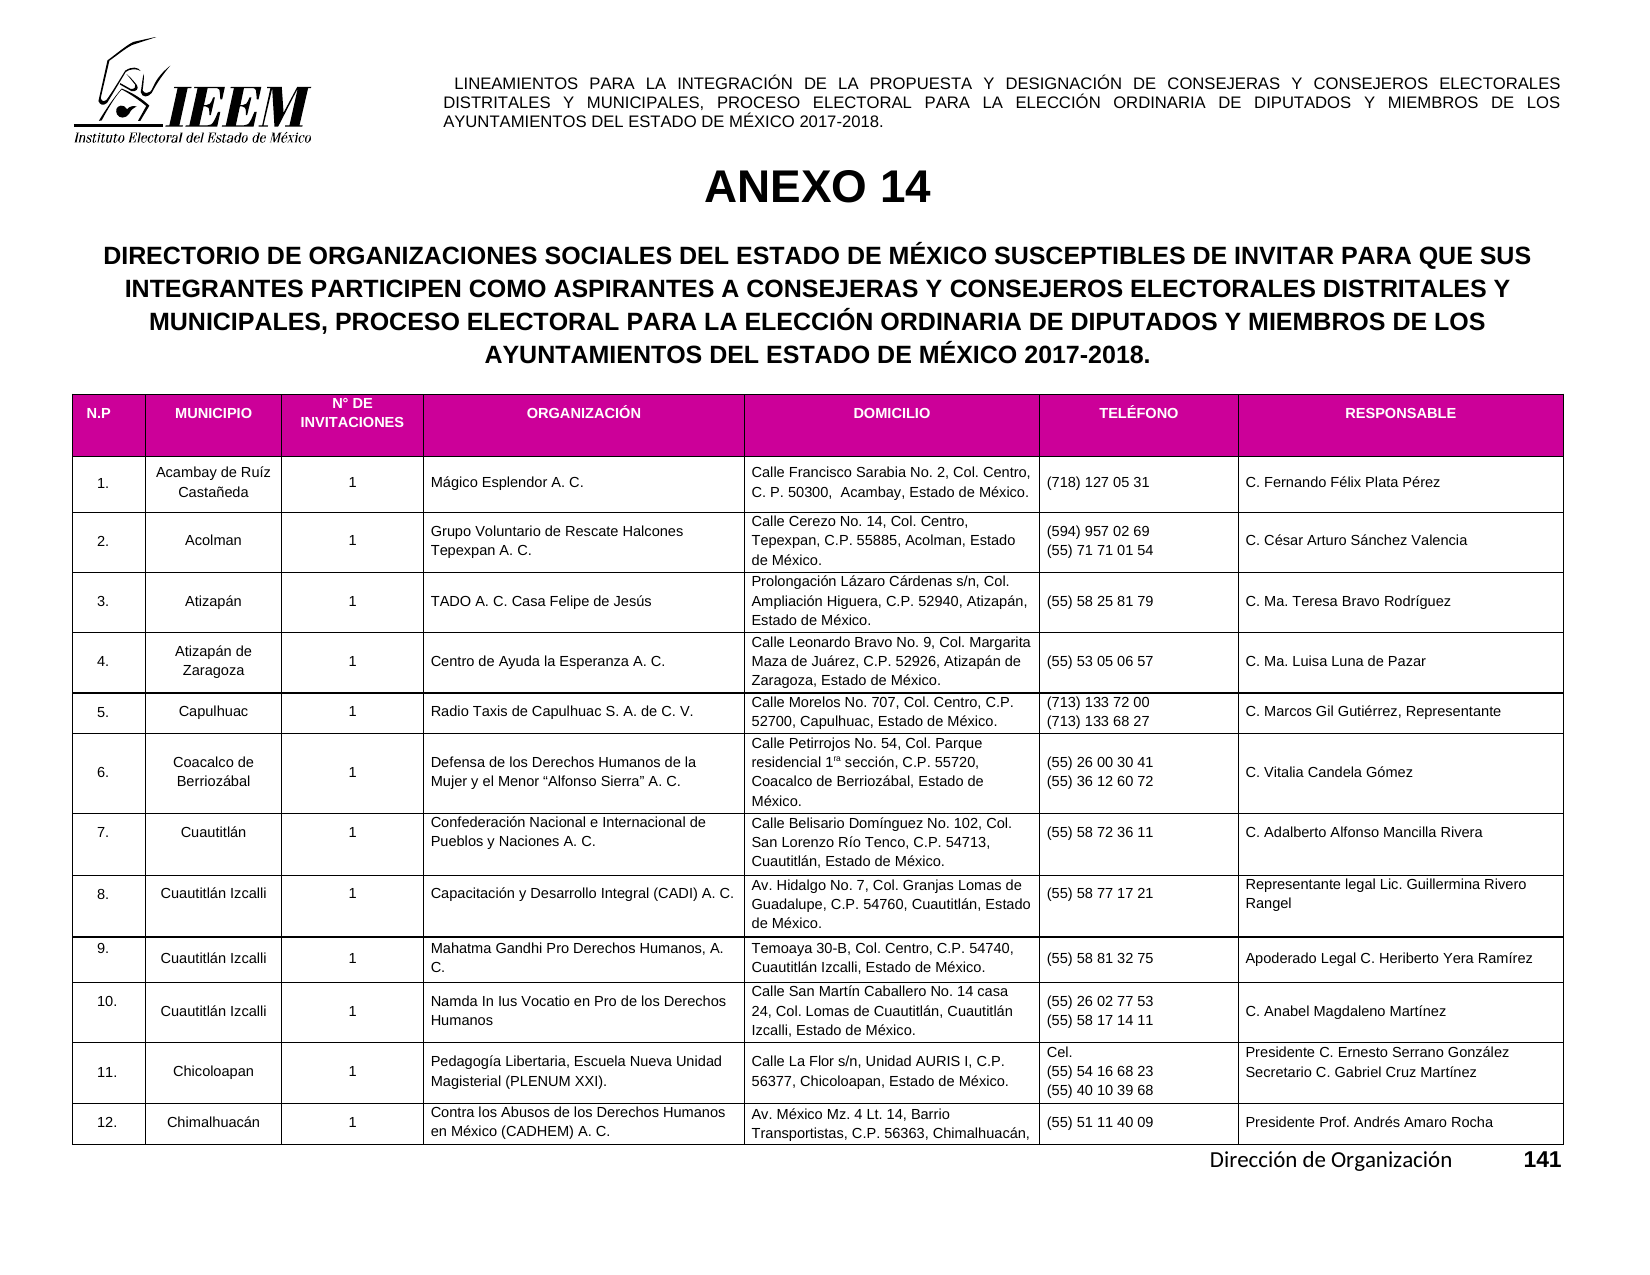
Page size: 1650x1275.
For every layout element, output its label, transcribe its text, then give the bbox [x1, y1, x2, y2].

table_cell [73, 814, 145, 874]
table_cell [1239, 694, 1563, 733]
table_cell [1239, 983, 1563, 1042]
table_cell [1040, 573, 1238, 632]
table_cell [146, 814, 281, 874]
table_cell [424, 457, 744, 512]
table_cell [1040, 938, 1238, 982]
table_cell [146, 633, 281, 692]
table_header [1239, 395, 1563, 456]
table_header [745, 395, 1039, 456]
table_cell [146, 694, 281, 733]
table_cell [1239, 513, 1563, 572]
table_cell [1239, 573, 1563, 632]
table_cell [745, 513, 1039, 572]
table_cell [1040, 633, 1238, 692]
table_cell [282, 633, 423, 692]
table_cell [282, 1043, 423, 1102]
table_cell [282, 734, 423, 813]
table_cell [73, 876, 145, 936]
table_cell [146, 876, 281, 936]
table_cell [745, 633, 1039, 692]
text ANEXO 14 [74, 159, 1561, 212]
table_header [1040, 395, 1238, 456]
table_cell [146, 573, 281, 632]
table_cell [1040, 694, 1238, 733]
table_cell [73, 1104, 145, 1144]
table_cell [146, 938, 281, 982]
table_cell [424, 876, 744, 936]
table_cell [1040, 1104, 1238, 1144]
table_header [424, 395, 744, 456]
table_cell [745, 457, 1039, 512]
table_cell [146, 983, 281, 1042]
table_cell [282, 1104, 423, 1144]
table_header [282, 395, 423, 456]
text DIRECTORIO DE ORGANIZACIONES SOCIALES DEL ESTADO DE MÉXICO SUSCEPTIBLES DE INVITAR PARA QUE SUS INTEGRANTES PARTICIPEN COMO ASPIRANTES A CONSEJERAS Y CONSEJEROS ELECTORALES DISTRITALES Y MUNICIPALES, PROCESO ELECTORAL PARA LA ELECCIÓN ORDINARIA DE DIPUTADOS Y MIEMBROS DE LOS AYUNTAMIENTOS DEL ESTADO DE MÉXICO 2017-2018. [74, 241, 1561, 369]
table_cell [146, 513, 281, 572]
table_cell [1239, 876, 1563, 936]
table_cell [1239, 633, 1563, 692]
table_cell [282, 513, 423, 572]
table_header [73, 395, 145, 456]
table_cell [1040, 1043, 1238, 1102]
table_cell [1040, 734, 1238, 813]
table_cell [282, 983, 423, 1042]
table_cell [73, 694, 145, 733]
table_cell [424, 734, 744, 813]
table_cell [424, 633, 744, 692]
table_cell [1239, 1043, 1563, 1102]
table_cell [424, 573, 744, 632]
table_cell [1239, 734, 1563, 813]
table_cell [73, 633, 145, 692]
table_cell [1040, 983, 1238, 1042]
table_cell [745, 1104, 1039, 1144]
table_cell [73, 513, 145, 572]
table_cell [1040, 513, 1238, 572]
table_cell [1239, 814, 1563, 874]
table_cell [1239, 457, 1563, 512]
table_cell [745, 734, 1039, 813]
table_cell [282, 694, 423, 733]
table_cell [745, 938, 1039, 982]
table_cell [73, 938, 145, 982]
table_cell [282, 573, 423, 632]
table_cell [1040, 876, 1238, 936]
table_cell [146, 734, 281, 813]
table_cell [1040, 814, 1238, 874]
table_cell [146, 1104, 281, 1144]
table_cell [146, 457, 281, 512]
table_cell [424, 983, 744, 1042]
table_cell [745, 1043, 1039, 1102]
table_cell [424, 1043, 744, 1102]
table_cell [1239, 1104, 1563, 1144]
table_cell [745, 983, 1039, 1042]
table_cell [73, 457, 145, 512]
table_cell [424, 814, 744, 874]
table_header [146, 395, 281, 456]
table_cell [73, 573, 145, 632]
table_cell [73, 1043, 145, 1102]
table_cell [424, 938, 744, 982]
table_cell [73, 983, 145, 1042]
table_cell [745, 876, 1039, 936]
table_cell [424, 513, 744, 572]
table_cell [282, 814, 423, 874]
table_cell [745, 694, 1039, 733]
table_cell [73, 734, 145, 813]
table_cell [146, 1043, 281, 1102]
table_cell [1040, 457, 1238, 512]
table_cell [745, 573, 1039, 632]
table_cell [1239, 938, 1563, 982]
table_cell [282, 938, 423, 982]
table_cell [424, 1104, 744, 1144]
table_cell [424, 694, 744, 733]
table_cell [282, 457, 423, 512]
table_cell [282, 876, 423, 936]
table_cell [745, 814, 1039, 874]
